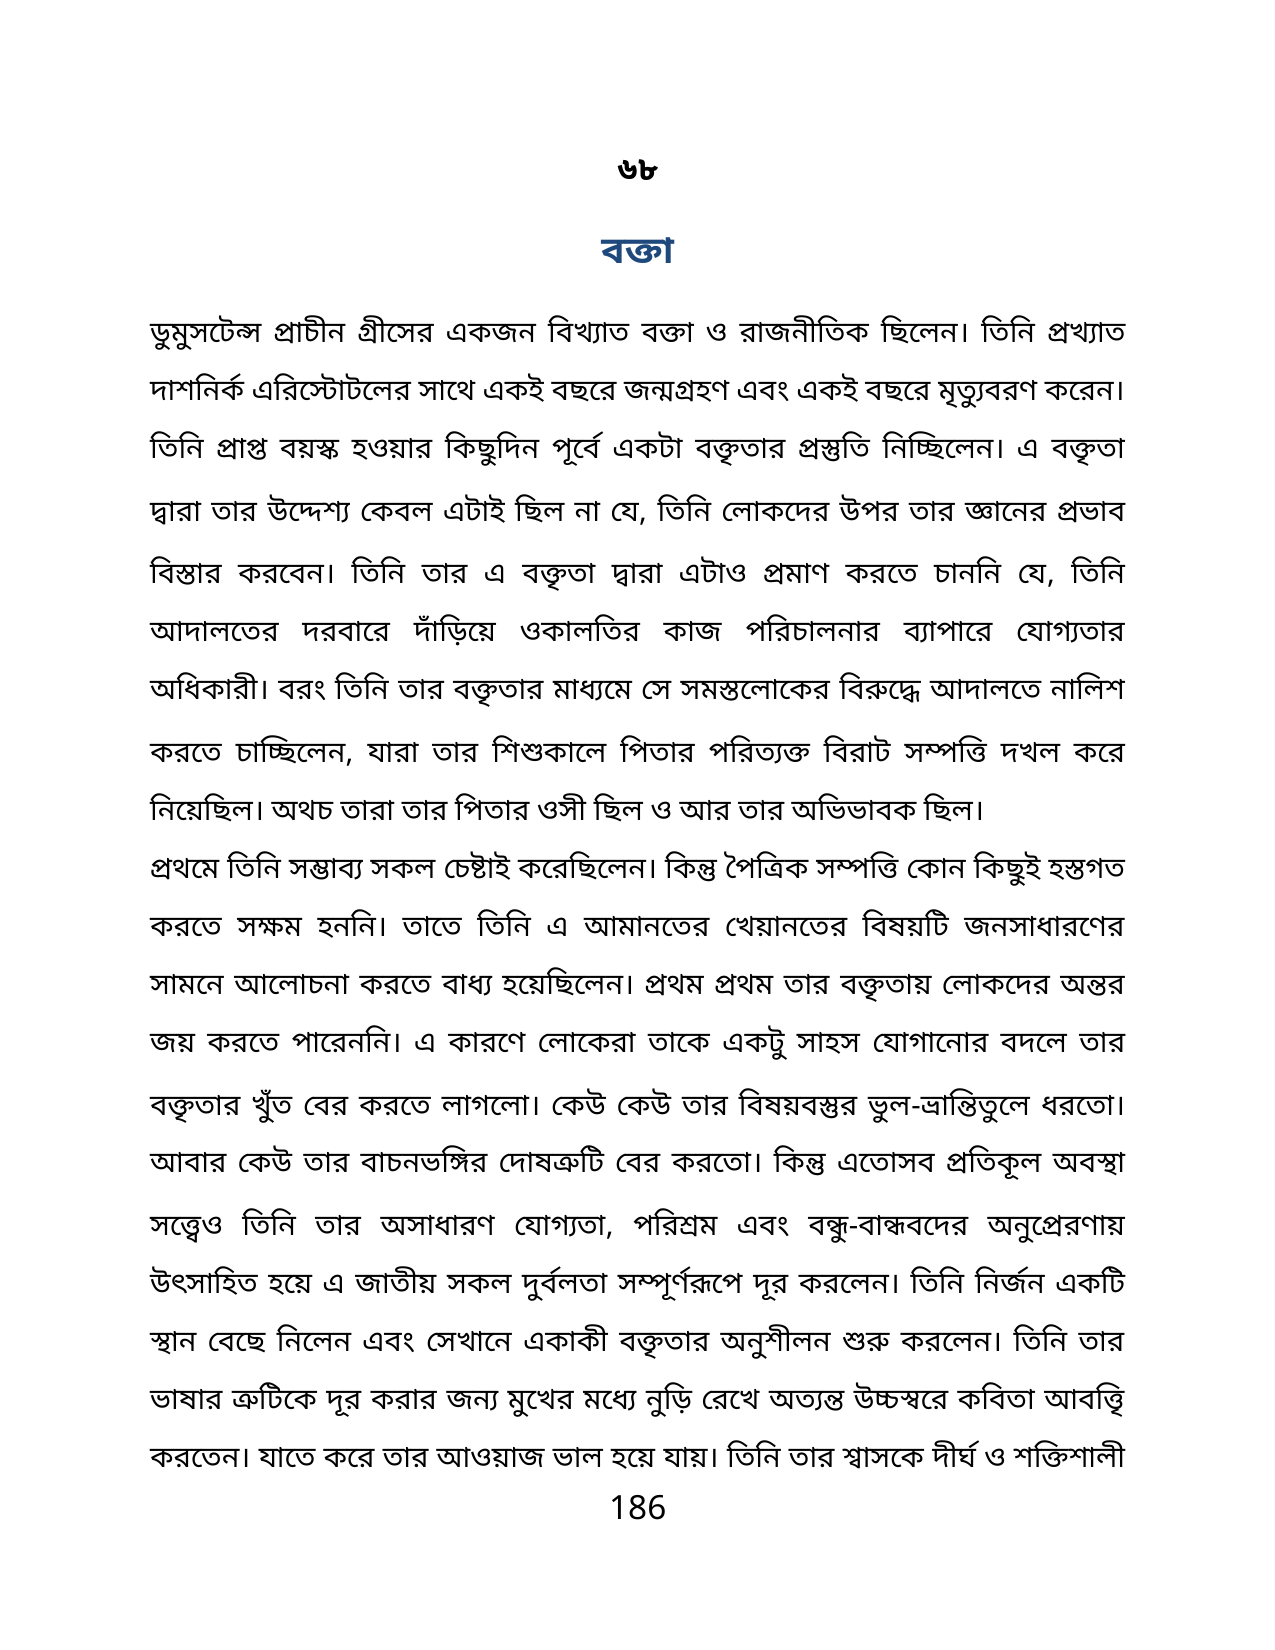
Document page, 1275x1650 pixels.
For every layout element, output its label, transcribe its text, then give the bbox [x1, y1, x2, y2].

text ৬৮ [150, 150, 1125, 194]
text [150, 852, 1125, 1479]
text ডুমুসটেন্স প্রাচীন গ্রীসের একজন বিখ্যাত বক্তা ও রাজনীতিক ছিলেন। তিনি প্রখ্যাত দাশনির্ক এরিস্টোটলের সাথে একই বছরে জন্মগ্রহণ এবং একই বছরে মৃত্যুবরণ করেন। তিনি প্রাপ্ত বয়স্ক হওয়ার কিছুদিন পূর্বে একটা বক্তৃতার প্রস্তুতি নিচ্ছিলেন। এ বক্তৃতা দ্বারা তার উদ্দেশ্য কেবল এটাই ছিল না যে, তিনি লোকদের উপর তার জ্ঞানের প্রভাব বিস্তার করবেন। তিনি তার এ বক্তৃতা দ্বারা এটাও প্রমাণ করতে চাননি যে, তিনি আদালতের দরবারে দাঁড়িয়ে ওকালতির কাজ পরিচালনার ব্যাপারে যোগ্যতার অধিকারী। বরং তিনি তার বক্তৃতার মাধ্যমে সে সমস্তলোকের বিরুদ্ধে আদালতে নালিশ করতে চাচ্ছিলেন, যারা তার শিশুকালে পিতার পরিত্যক্ত বিরাট সম্পত্তি দখল করে নিয়েছিল। অথচ তারা তার পিতার ওসী ছিল ও আর তার অভিভাবক ছিল। [150, 316, 1125, 832]
subtitle বক্তা [150, 229, 1125, 278]
